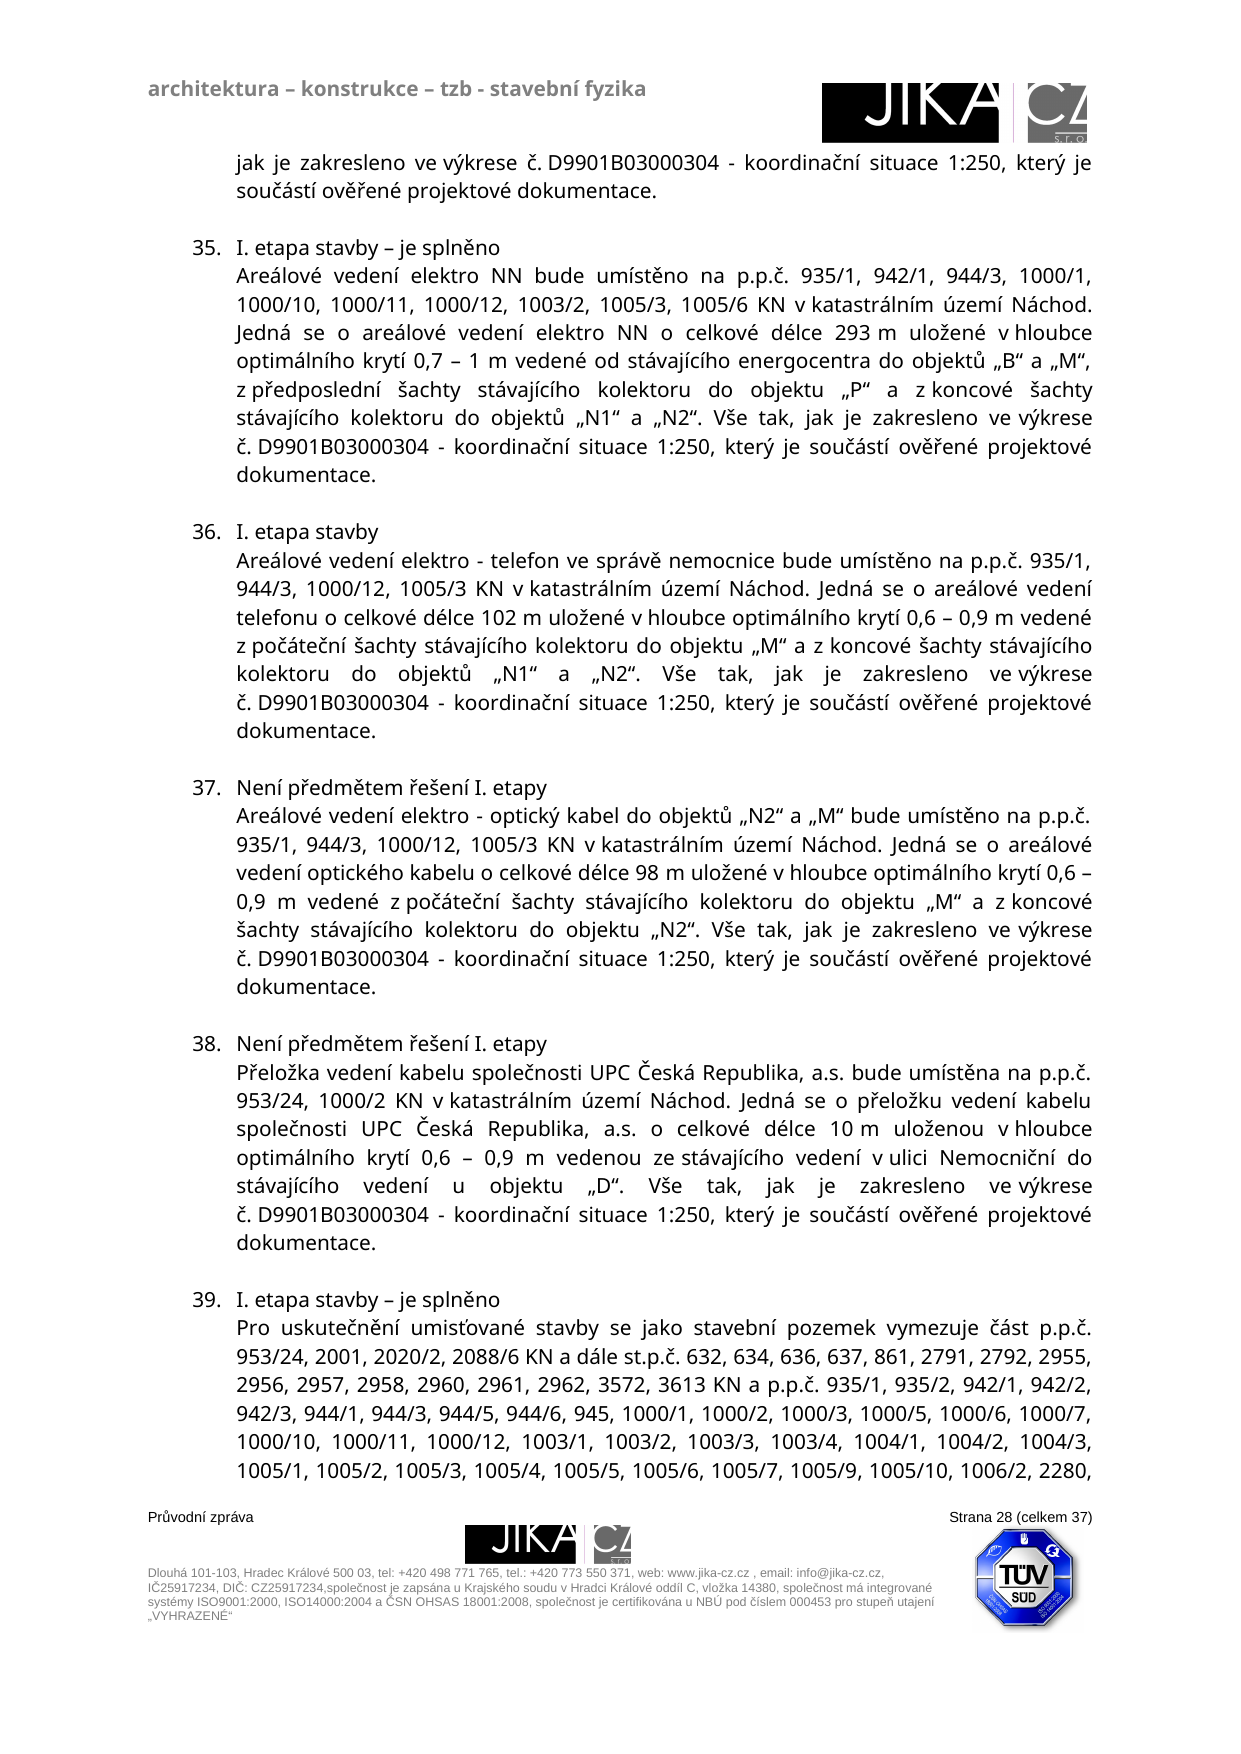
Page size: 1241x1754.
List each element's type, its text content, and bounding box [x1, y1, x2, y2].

picture [972, 1525, 1084, 1633]
text Areálové vedení elektro NN bude umístěno na p.p.č. 935/1, 942/1, 944/3, 1000/1, 1000/10, 1000/11, 1000/12, 1003/2, 1005/3, 1005/6 KN v katastrálním území Náchod. Jedná se o areálové vedení elektro NN o celkové délce 293 m uložené v hloubce optimálního krytí 0,7 – 1 m vedené od stávajícího energocentra do objektů „B“ a „M“, z předposlední šachty stávajícího kolektoru do objektu „P“ a z koncové šachty stávajícího kolektoru do objektů „N1“ a „N2“. Vše tak, jak je zakresleno ve výkrese č. D9901B03000304 - koordinační situace 1:250, který je součástí ověřené projektové dokumentace. [236, 261, 1093, 489]
list Není předmětem řešení I. etapy [192, 1029, 1093, 1058]
text Přeložka vedení kabelu společnosti UPC Česká Republika, a.s. bude umístěna na p.p.č. 953/24, 1000/2 KN v katastrálním území Náchod. Jedná se o přeložku vedení kabelu společnosti UPC Česká Republika, a.s. o celkové délce 10 m uloženou v hloubce optimálního krytí 0,6 – 0,9 m vedenou ze stávajícího vedení v ulici Nemocniční do stávajícího vedení u objektu „D“. Vše tak, jak je zakresleno ve výkrese č. D9901B03000304 - koordinační situace 1:250, který je součástí ověřené projektové dokumentace. [236, 1058, 1093, 1257]
text Areálové vedení elektro - telefon ve správě nemocnice bude umístěno na p.p.č. 935/1, 944/3, 1000/12, 1005/3 KN v katastrálním území Náchod. Jedná se o areálové vedení telefonu o celkové délce 102 m uložené v hloubce optimálního krytí 0,6 – 0,9 m vedené z počáteční šachty stávajícího kolektoru do objektu „M“ a z koncové šachty stávajícího kolektoru do objektů „N1“ a „N2“. Vše tak, jak je zakresleno ve výkrese č. D9901B03000304 - koordinační situace 1:250, který je součástí ověřené projektové dokumentace. [236, 546, 1093, 745]
list I. etapa stavby – je splněno [192, 1285, 1093, 1313]
list I. etapa stavby – je splněno [192, 233, 1093, 261]
list Není předmětem řešení I. etapy [192, 773, 1093, 802]
picture [822, 83, 1087, 143]
text Areálové vedení elektro - optický kabel do objektů „N2“ a „M“ bude umístěno na p.p.č. 935/1, 944/3, 1000/12, 1005/3 KN v katastrálním území Náchod. Jedná se o areálové vedení optického kabelu o celkové délce 98 m uložené v hloubce optimálního krytí 0,6 – 0,9 m vedené z počáteční šachty stávajícího kolektoru do objektu „M“ a z koncové šachty stávajícího kolektoru do objektu „N2“. Vše tak, jak je zakresleno ve výkrese č. D9901B03000304 - koordinační situace 1:250, který je součástí ověřené projektové dokumentace. [236, 802, 1093, 1001]
list I. etapa stavby [192, 517, 1093, 546]
picture [465, 1525, 631, 1564]
